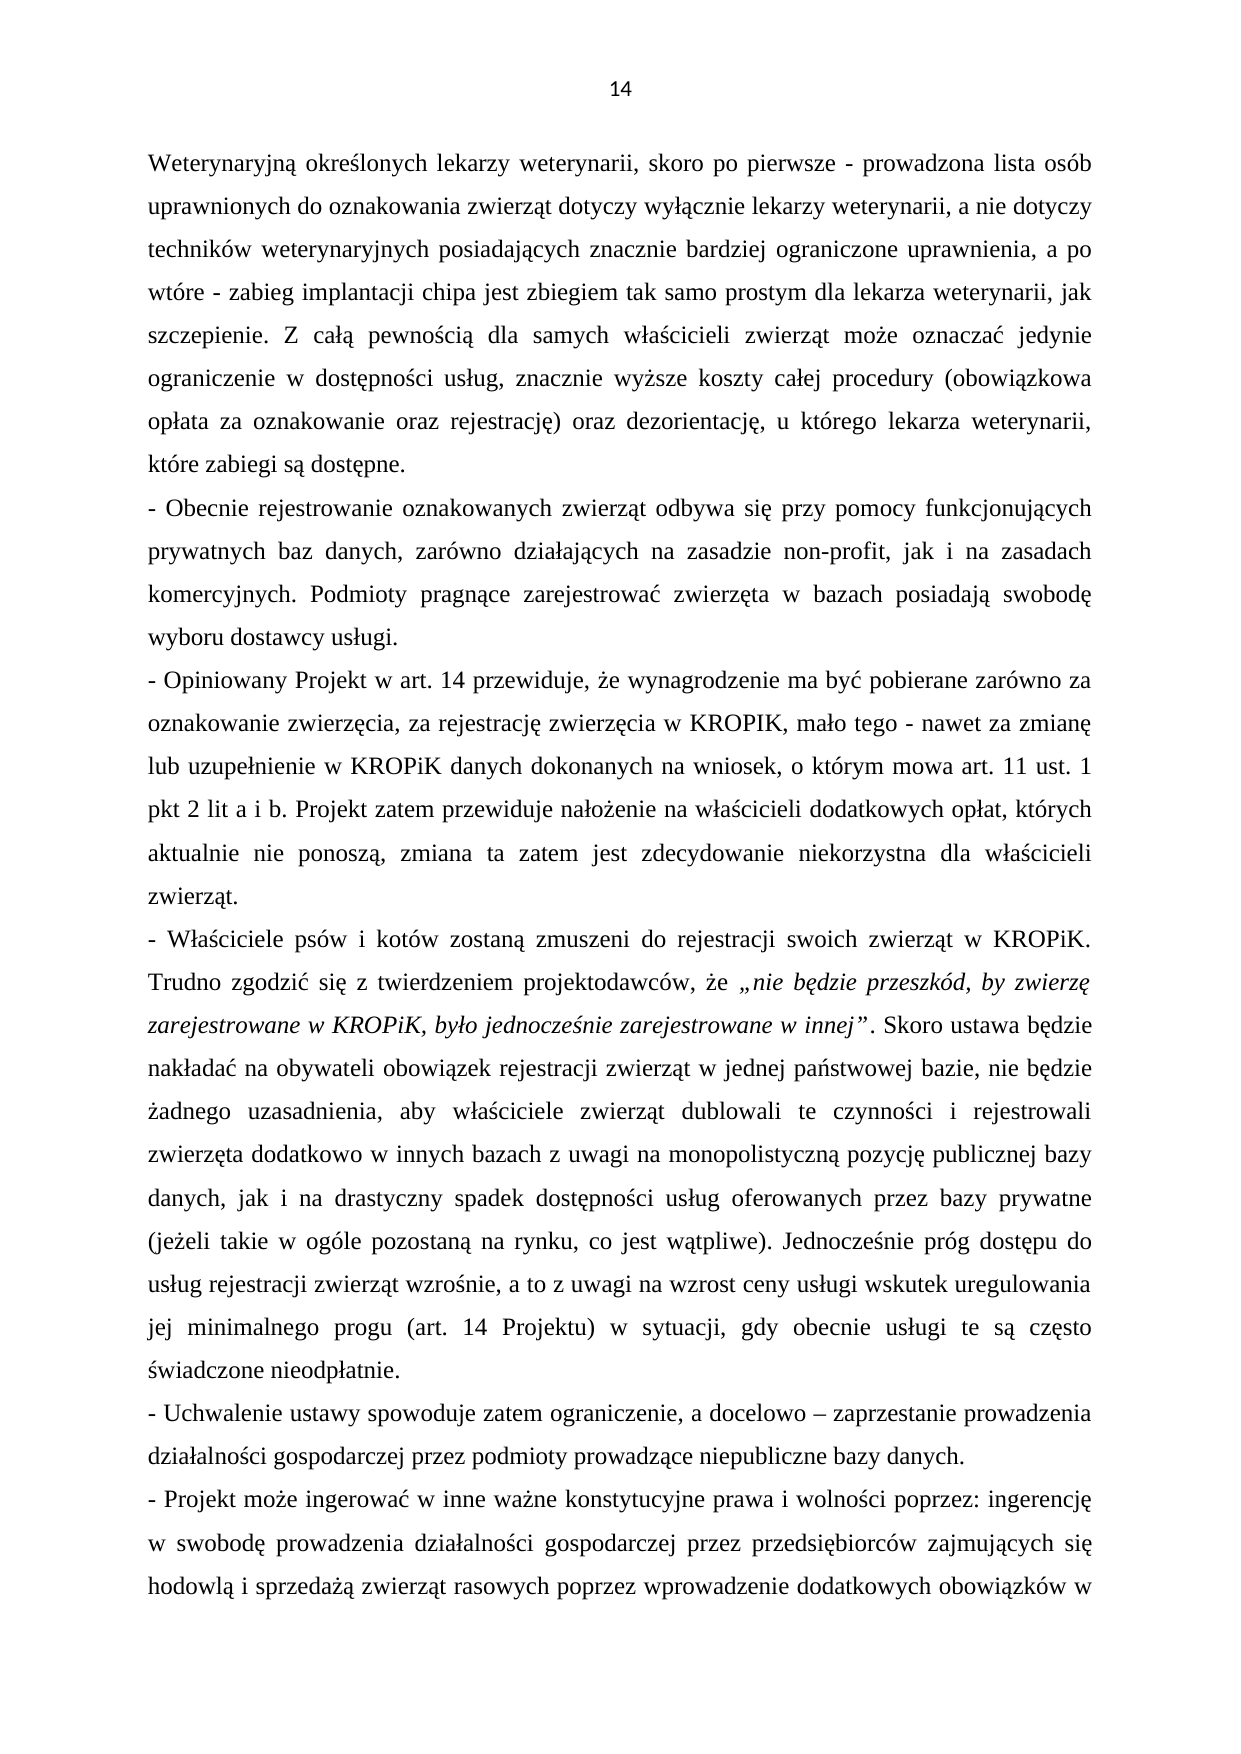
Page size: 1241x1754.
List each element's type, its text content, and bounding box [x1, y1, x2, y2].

text - Uchwalenie ustawy spowoduje zatem ograniczenie, a docelowo – zaprzestanie prowadzenia działalności gospodarczej przez podmioty prowadzące niepubliczne bazy danych. [148, 1398, 1093, 1470]
text - Opiniowany Projekt w art. 14 przewiduje, że wynagrodzenie ma być pobierane zarówno za oznakowanie zwierzęcia, za rejestrację zwierzęcia w KROPIK, mało tego - nawet za zmianę lub uzupełnienie w KROPiK danych dokonanych na wniosek, o którym mowa art. 11 ust. 1 pkt 2 lit a i b. Projekt zatem przewiduje nałożenie na właścicieli dodatkowych opłat, których aktualnie nie ponoszą, zmiana ta zatem jest zdecydowanie niekorzystna dla właścicieli zwierząt. [148, 665, 1093, 909]
text - Obecnie rejestrowanie oznakowanych zwierząt odbywa się przy pomocy funkcjonujących prywatnych baz danych, zarówno działających na zasadzie non-profit, jak i na zasadach komercyjnych. Podmioty pragnące zarejestrować zwierzęta w bazach posiadają swobodę wyboru dostawcy usługi. [148, 493, 1093, 651]
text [148, 1484, 1093, 1599]
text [148, 148, 1093, 478]
text - Właściciele psów i kotów zostaną zmuszeni do rejestracji swoich zwierząt w KROPiK. Trudno zgodzić się z twierdzeniem projektodawców, że „nie będzie przeszkód, by zwierzę zarejestrowane w KROPiK, było jednocześnie zarejestrowane w innej”. Skoro ustawa będzie nakładać na obywateli obowiązek rejestracji zwierząt w jednej państwowej bazie, nie będzie żadnego uzasadnienia, aby właściciele zwierząt dublowali te czynności i rejestrowali zwierzęta dodatkowo w innych bazach z uwagi na monopolistyczną pozycję publicznej bazy danych, jak i na drastyczny spadek dostępności usług oferowanych przez bazy prywatne (jeżeli takie w ogóle pozostaną na rynku, co jest wątpliwe). Jednocześnie próg dostępu do usług rejestracji zwierząt wzrośnie, a to z uwagi na wzrost ceny usługi wskutek uregulowania jej minimalnego progu (art. 14 Projektu) w sytuacji, gdy obecnie usługi te są często świadczone nieodpłatnie. [148, 924, 1093, 1384]
